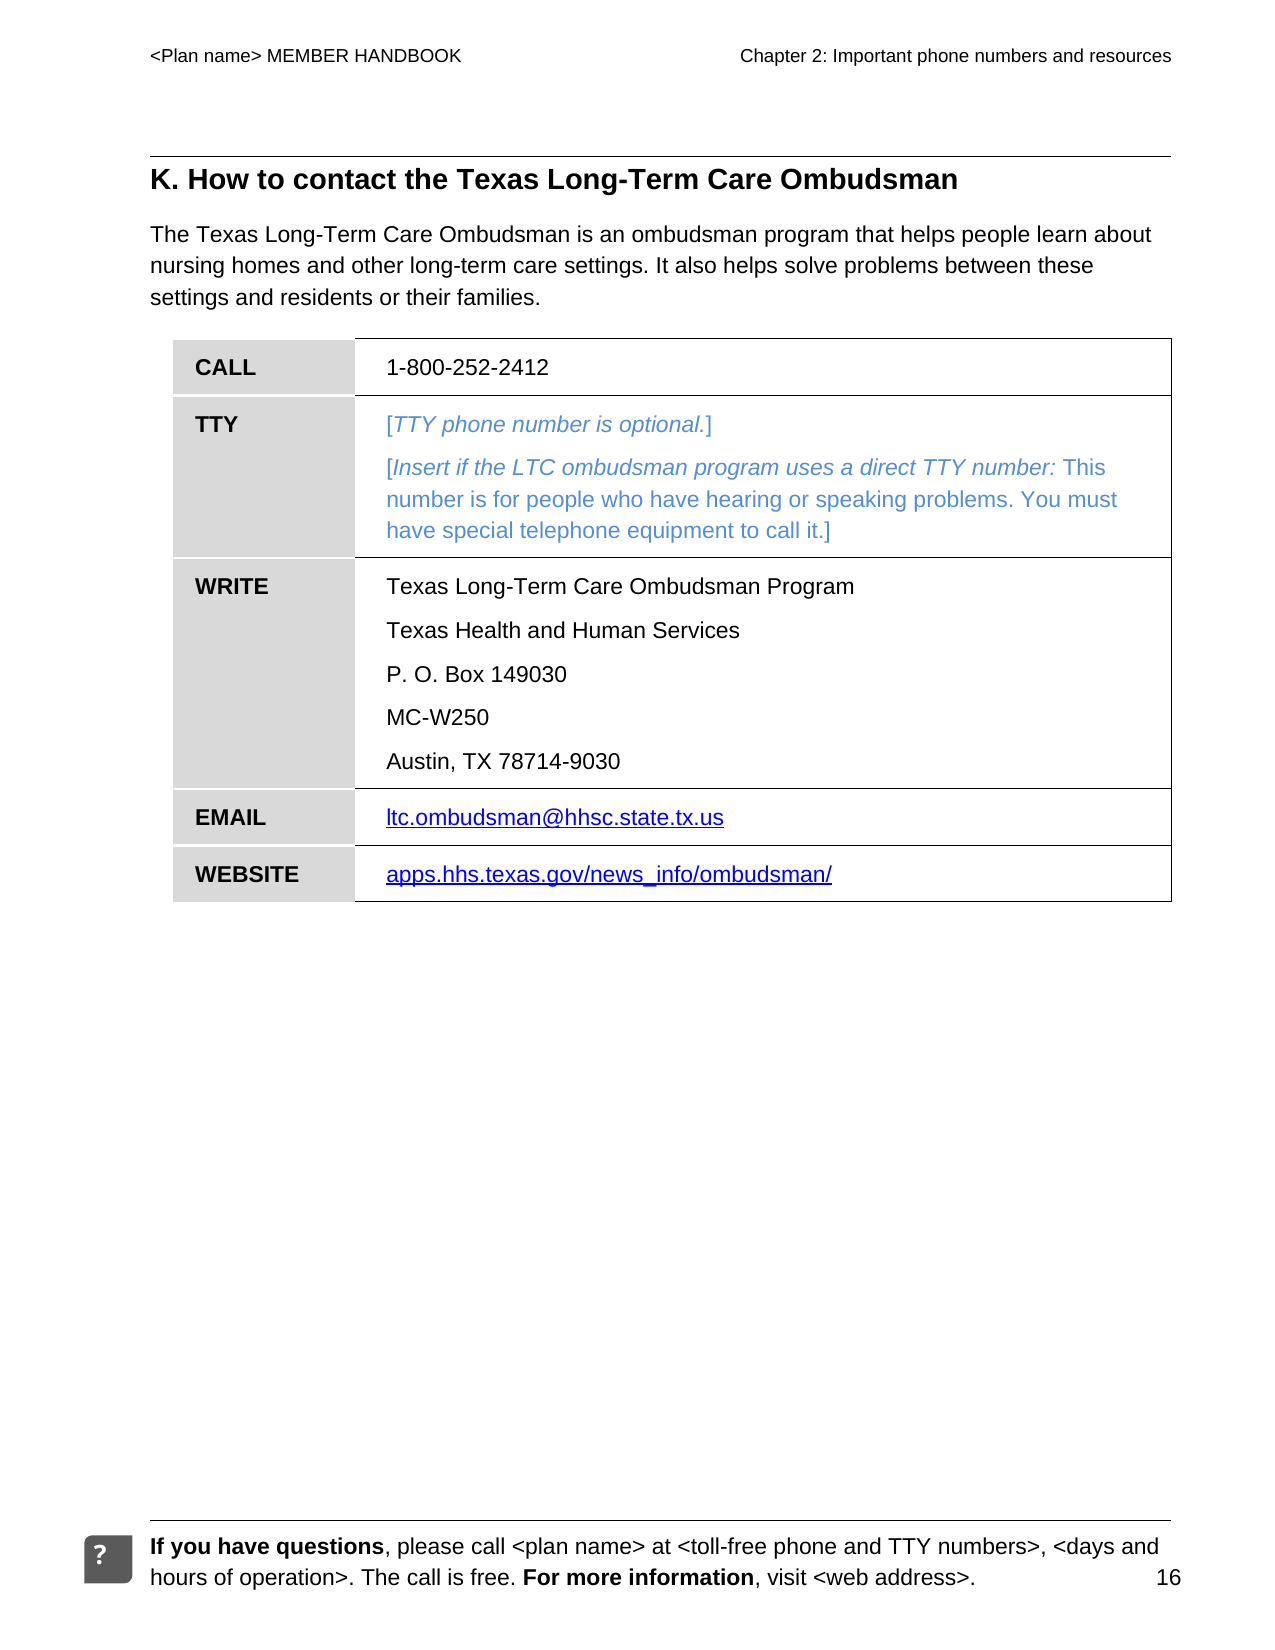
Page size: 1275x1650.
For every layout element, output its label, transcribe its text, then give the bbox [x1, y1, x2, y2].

table_cell WEBSITE [173, 847, 355, 901]
table_cell ltc.ombudsman@hhsc.state.tx.us [355, 789, 1171, 844]
table_cell [TTY phone number is optional.] [Insert if the LTC ombudsman program uses a direct TTY number: This number is for people who have hearing or speaking problems. You must have special telephone equipment to call it.] [355, 396, 1171, 557]
table_cell CALL [173, 340, 355, 394]
table_cell Texas Long-Term Care Ombudsman Program Texas Health and Human Services P. O. Box 149030 MC-W250 Austin, TX 78714-9030 [355, 558, 1171, 788]
text The Texas Long-Term Care Ombudsman is an ombudsman program that helps people learn about nursing homes and other long-term care settings. It also helps solve problems between these settings and residents or their families. [150, 217, 1171, 311]
table_cell 1-800-252-2412 [355, 339, 1171, 394]
table_cell apps.hhs.texas.gov/news_info/ombudsman/ [355, 846, 1171, 901]
table_header [355, 332, 1171, 338]
subtitle How to contact the Texas Long-Term Care Ombudsman [150, 157, 1171, 197]
table_cell WRITE [173, 559, 355, 788]
table_cell TTY [173, 397, 355, 557]
table_cell EMAIL [173, 790, 355, 844]
